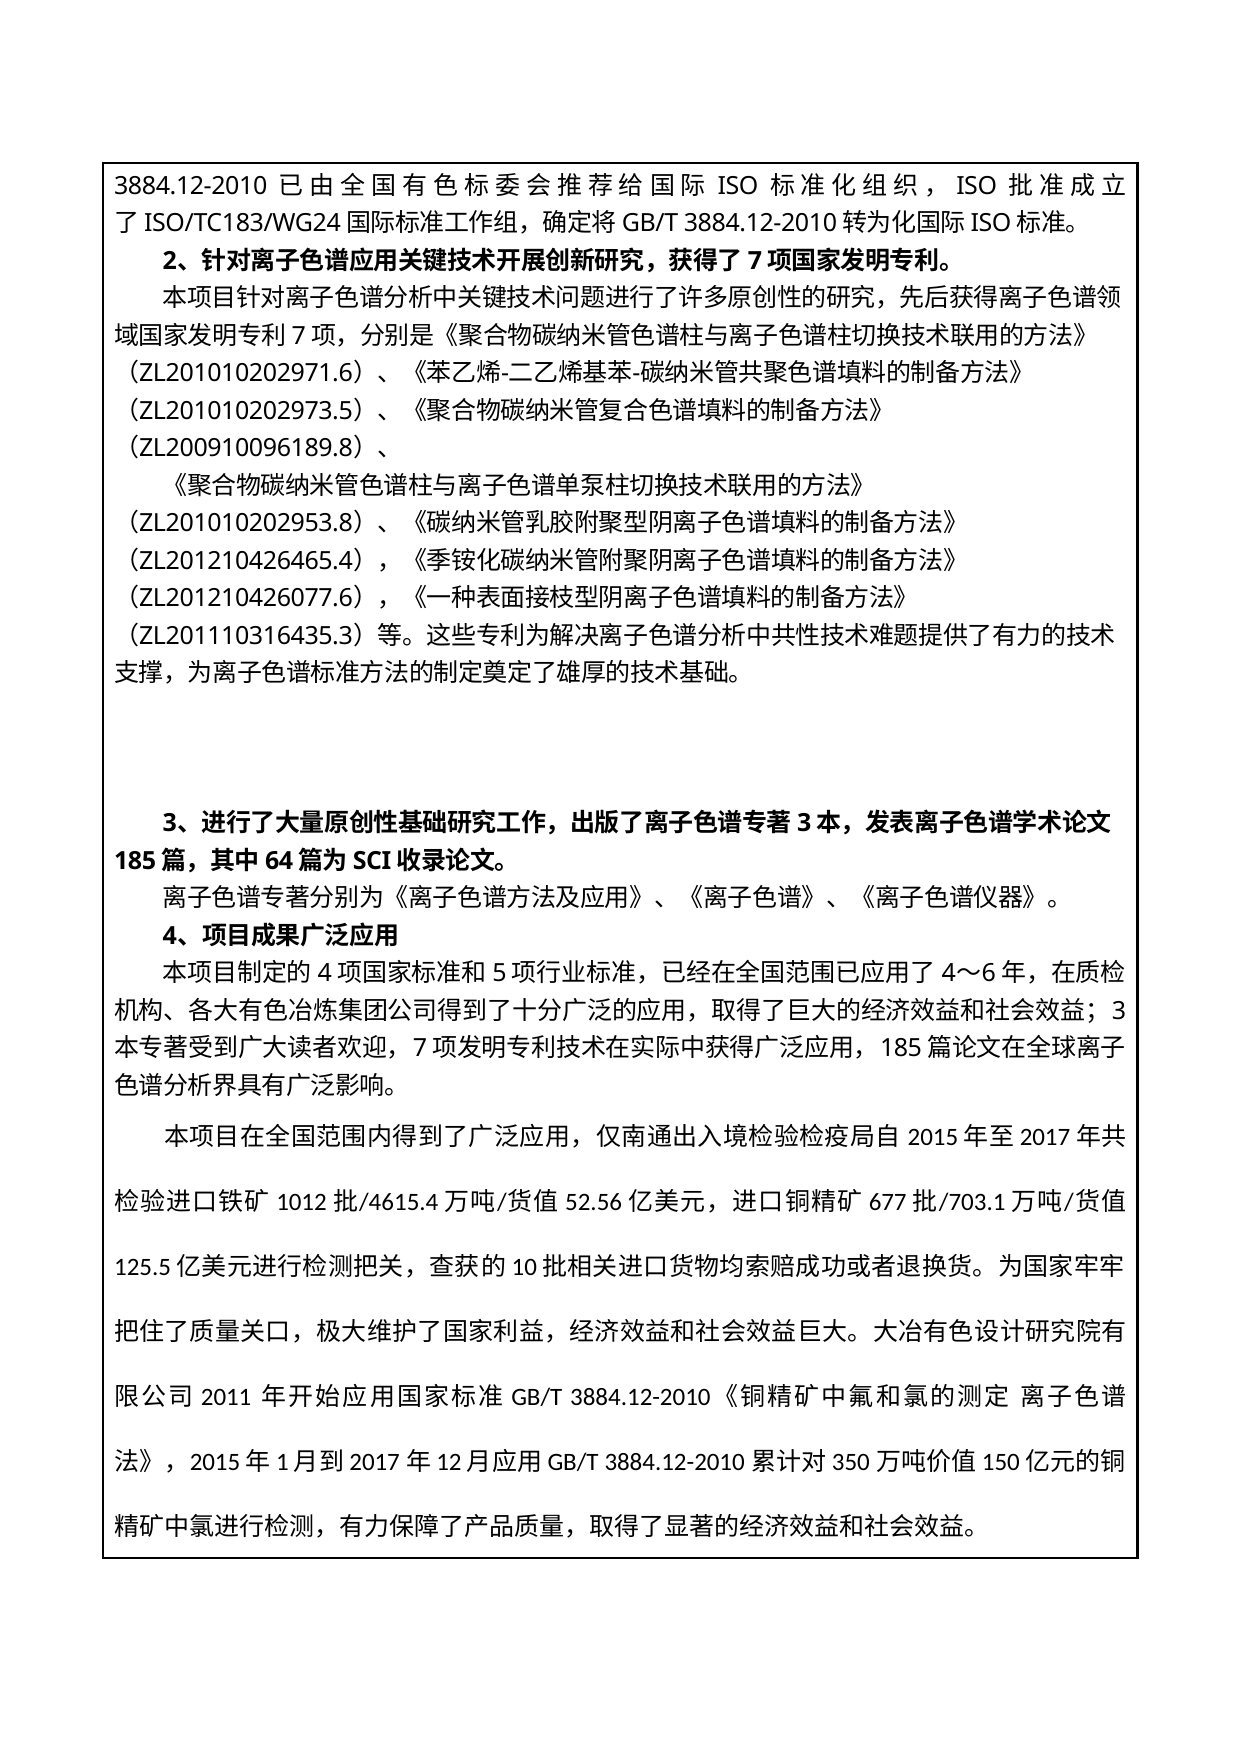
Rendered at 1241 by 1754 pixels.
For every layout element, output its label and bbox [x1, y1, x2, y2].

table_cell [104, 164, 1136, 1557]
